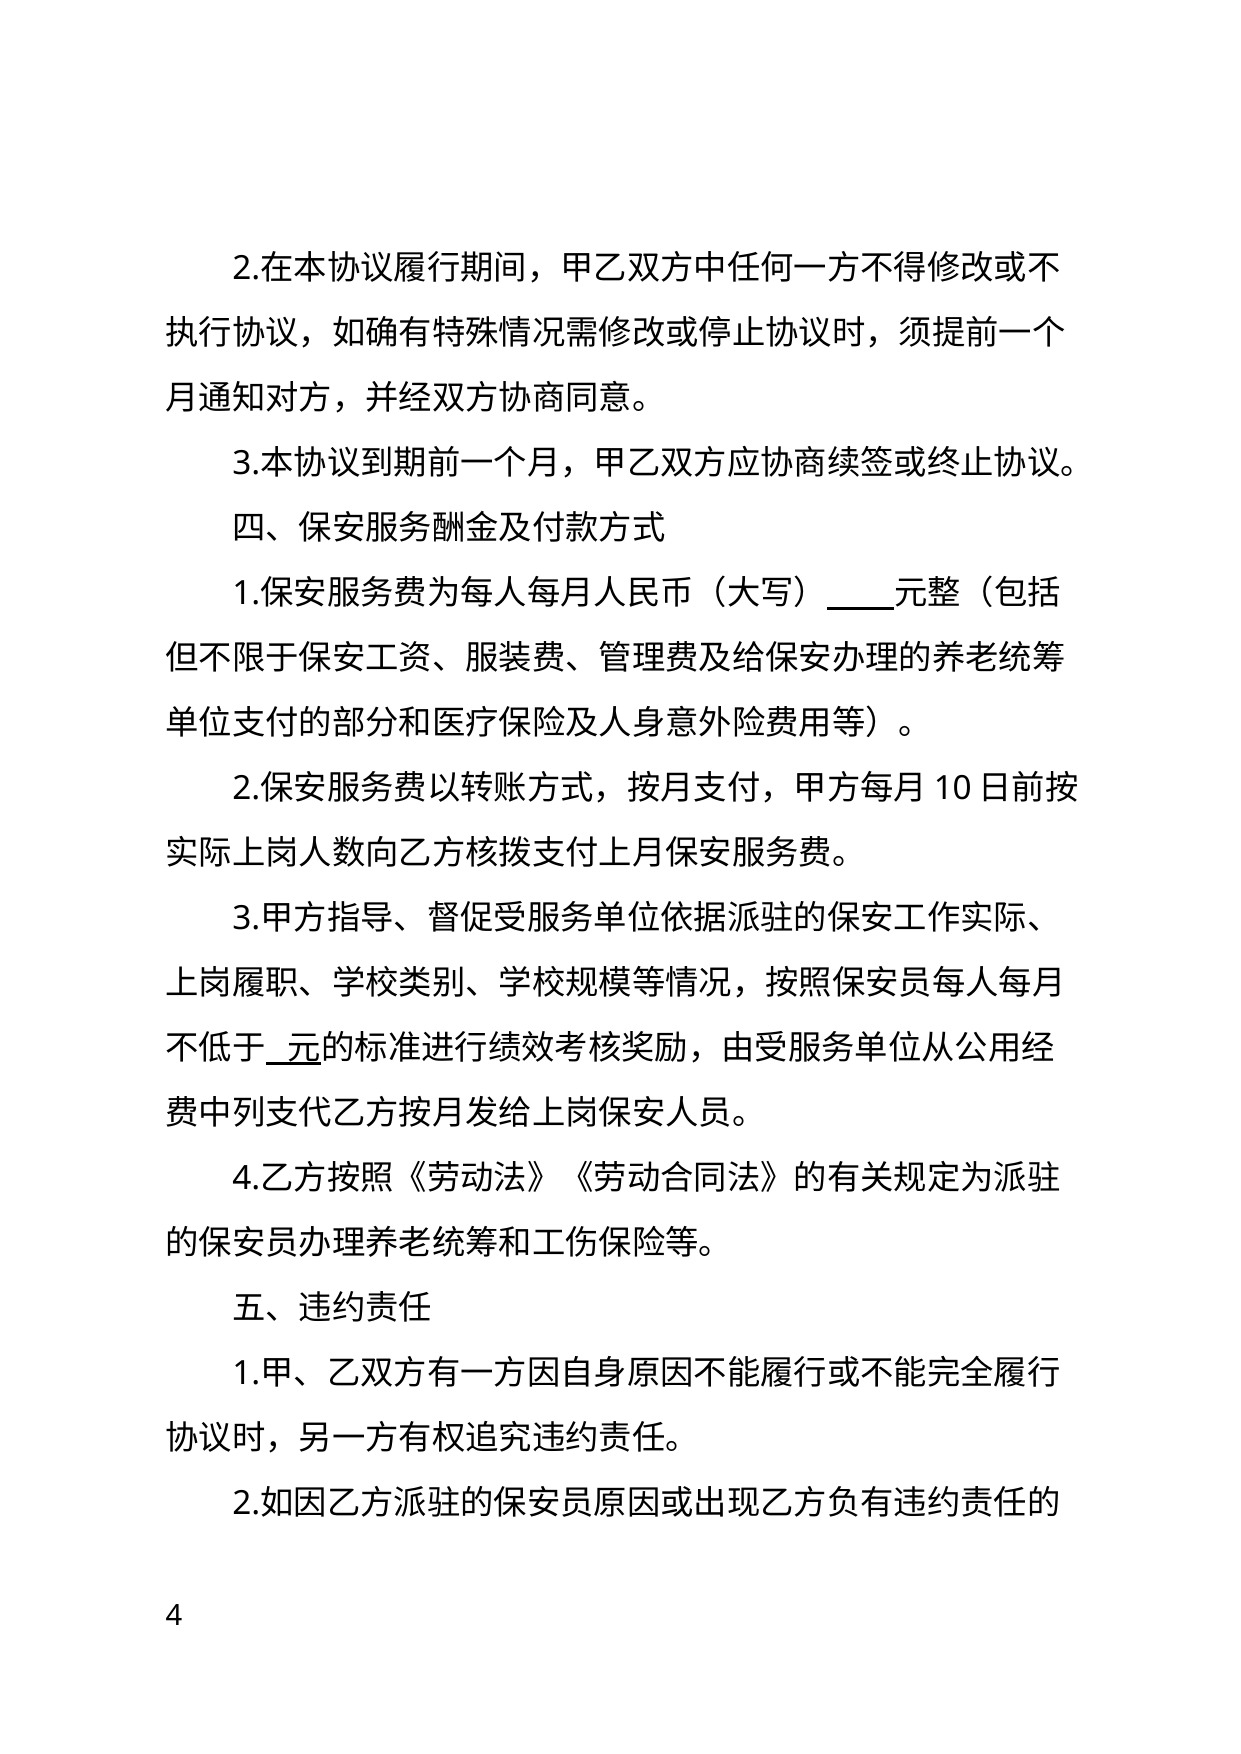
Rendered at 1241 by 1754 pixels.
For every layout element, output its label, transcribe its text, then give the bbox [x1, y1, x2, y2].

text 4.乙方按照《劳动法》《劳动合同法》的有关规定为派驻的保安员办理养老统筹和工伤保险等。 [165, 1143, 1087, 1273]
text 五、违约责任 [165, 1273, 1087, 1338]
text 2.在本协议履行期间，甲乙双方中任何一方不得修改或不执行协议，如确有特殊情况需修改或停止协议时，须提前一个月通知对方，并经双方协商同意。 [165, 233, 1087, 428]
text 四、保安服务酬金及付款方式 [165, 493, 1087, 558]
text 1.保安服务费为每人每月人民币（大写） 元整（包括但不限于保安工资、服装费、管理费及给保安办理的养老统筹单位支付的部分和医疗保险及人身意外险费用等）。 [165, 558, 1087, 753]
text 1.甲、乙双方有一方因自身原因不能履行或不能完全履行协议时，另一方有权追究违约责任。 [165, 1338, 1087, 1468]
text 2.保安服务费以转账方式，按月支付，甲方每月10日前按实际上岗人数向乙方核拨支付上月保安服务费。 [165, 753, 1087, 883]
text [165, 1468, 1087, 1533]
text 3.本协议到期前一个月，甲乙双方应协商续签或终止协议。 [165, 428, 1087, 493]
text 3.甲方指导、督促受服务单位依据派驻的保安工作实际、上岗履职、学校类别、学校规模等情况，按照保安员每人每月不低于 元的标准进行绩效考核奖励，由受服务单位从公用经费中列支代乙方按月发给上岗保安人员。 [165, 883, 1087, 1143]
